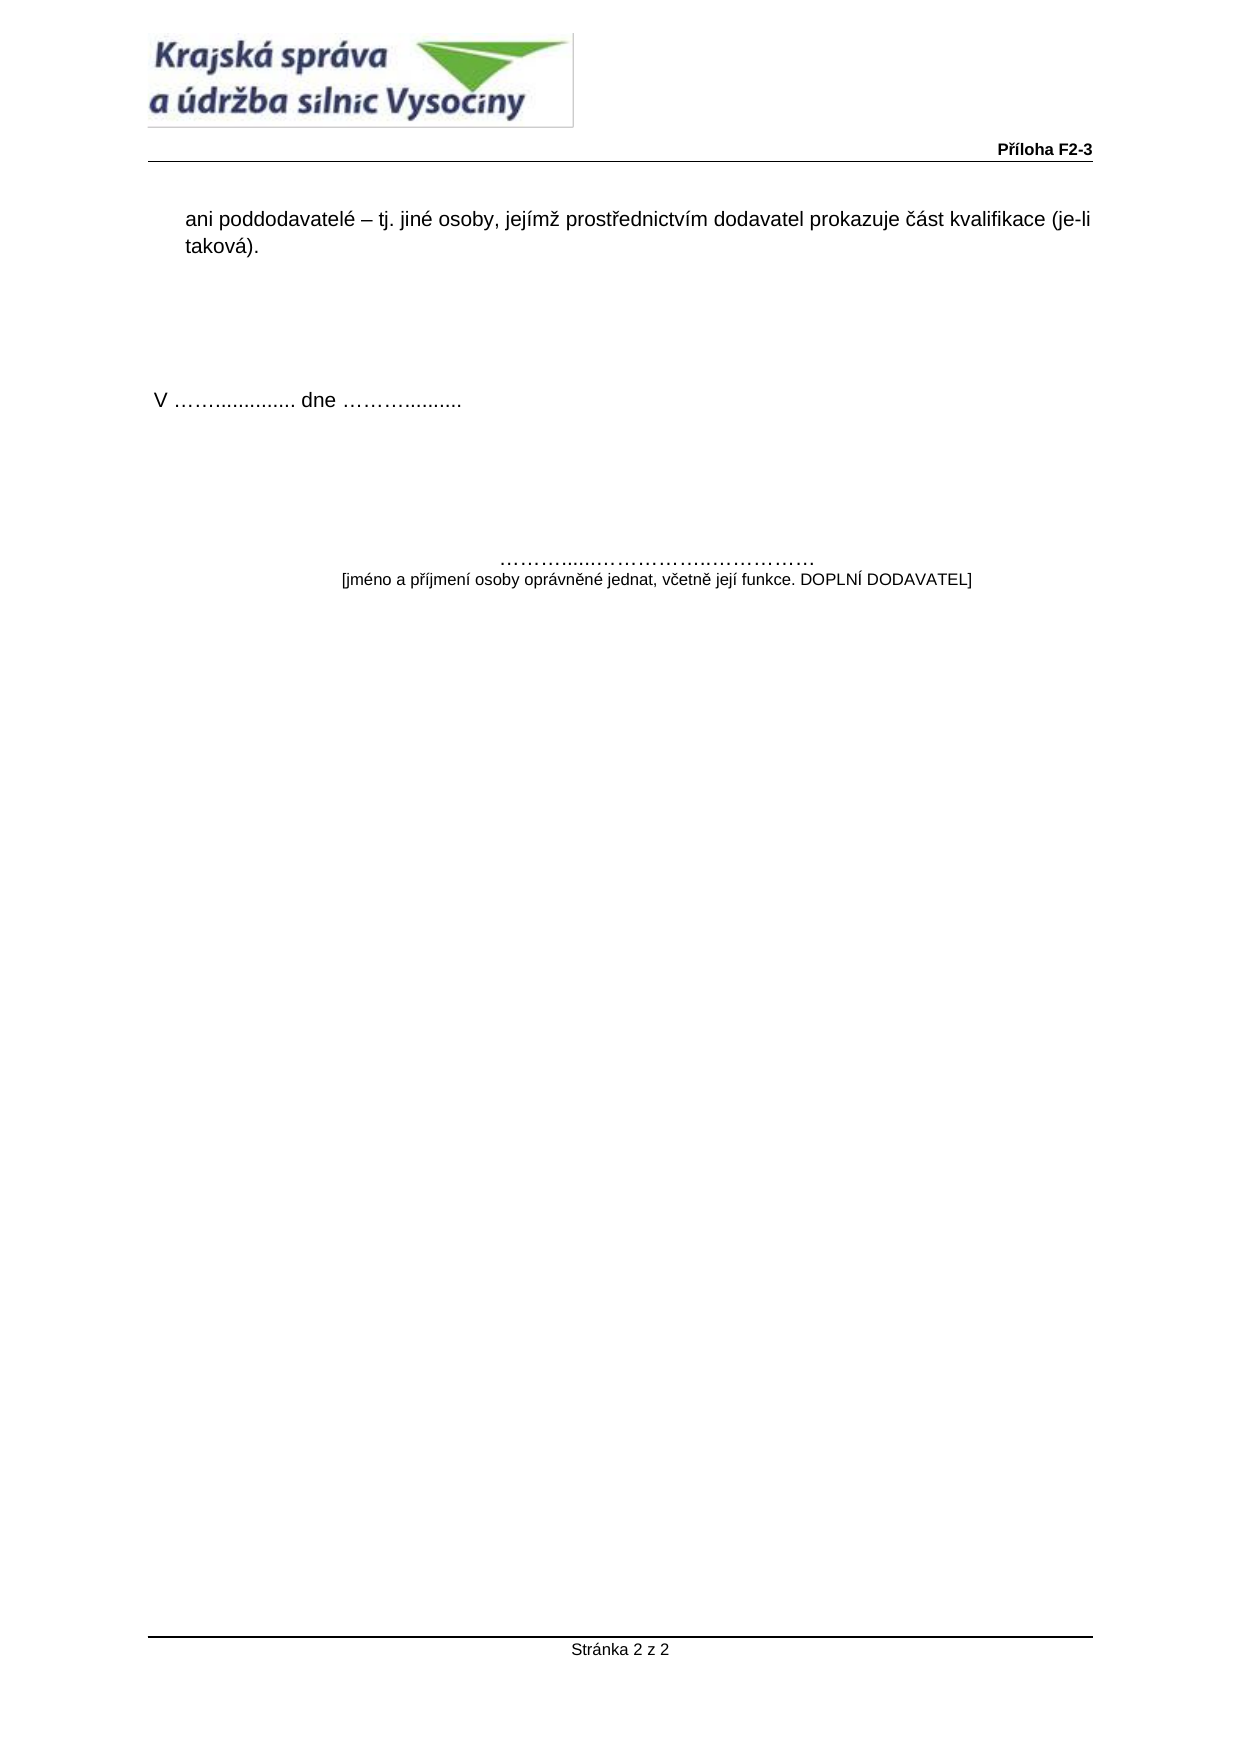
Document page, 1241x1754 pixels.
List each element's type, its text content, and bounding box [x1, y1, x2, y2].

text [jméno a příjmení osoby oprávněné jednat, včetně její funkce. DOPLNÍ DODAVATEL] [221, 570, 1093, 589]
text ………......……………..…………… [221, 546, 1093, 570]
picture [147, 33, 574, 129]
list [148, 207, 1093, 258]
list V …….............. dne ……….......... [148, 388, 1093, 412]
